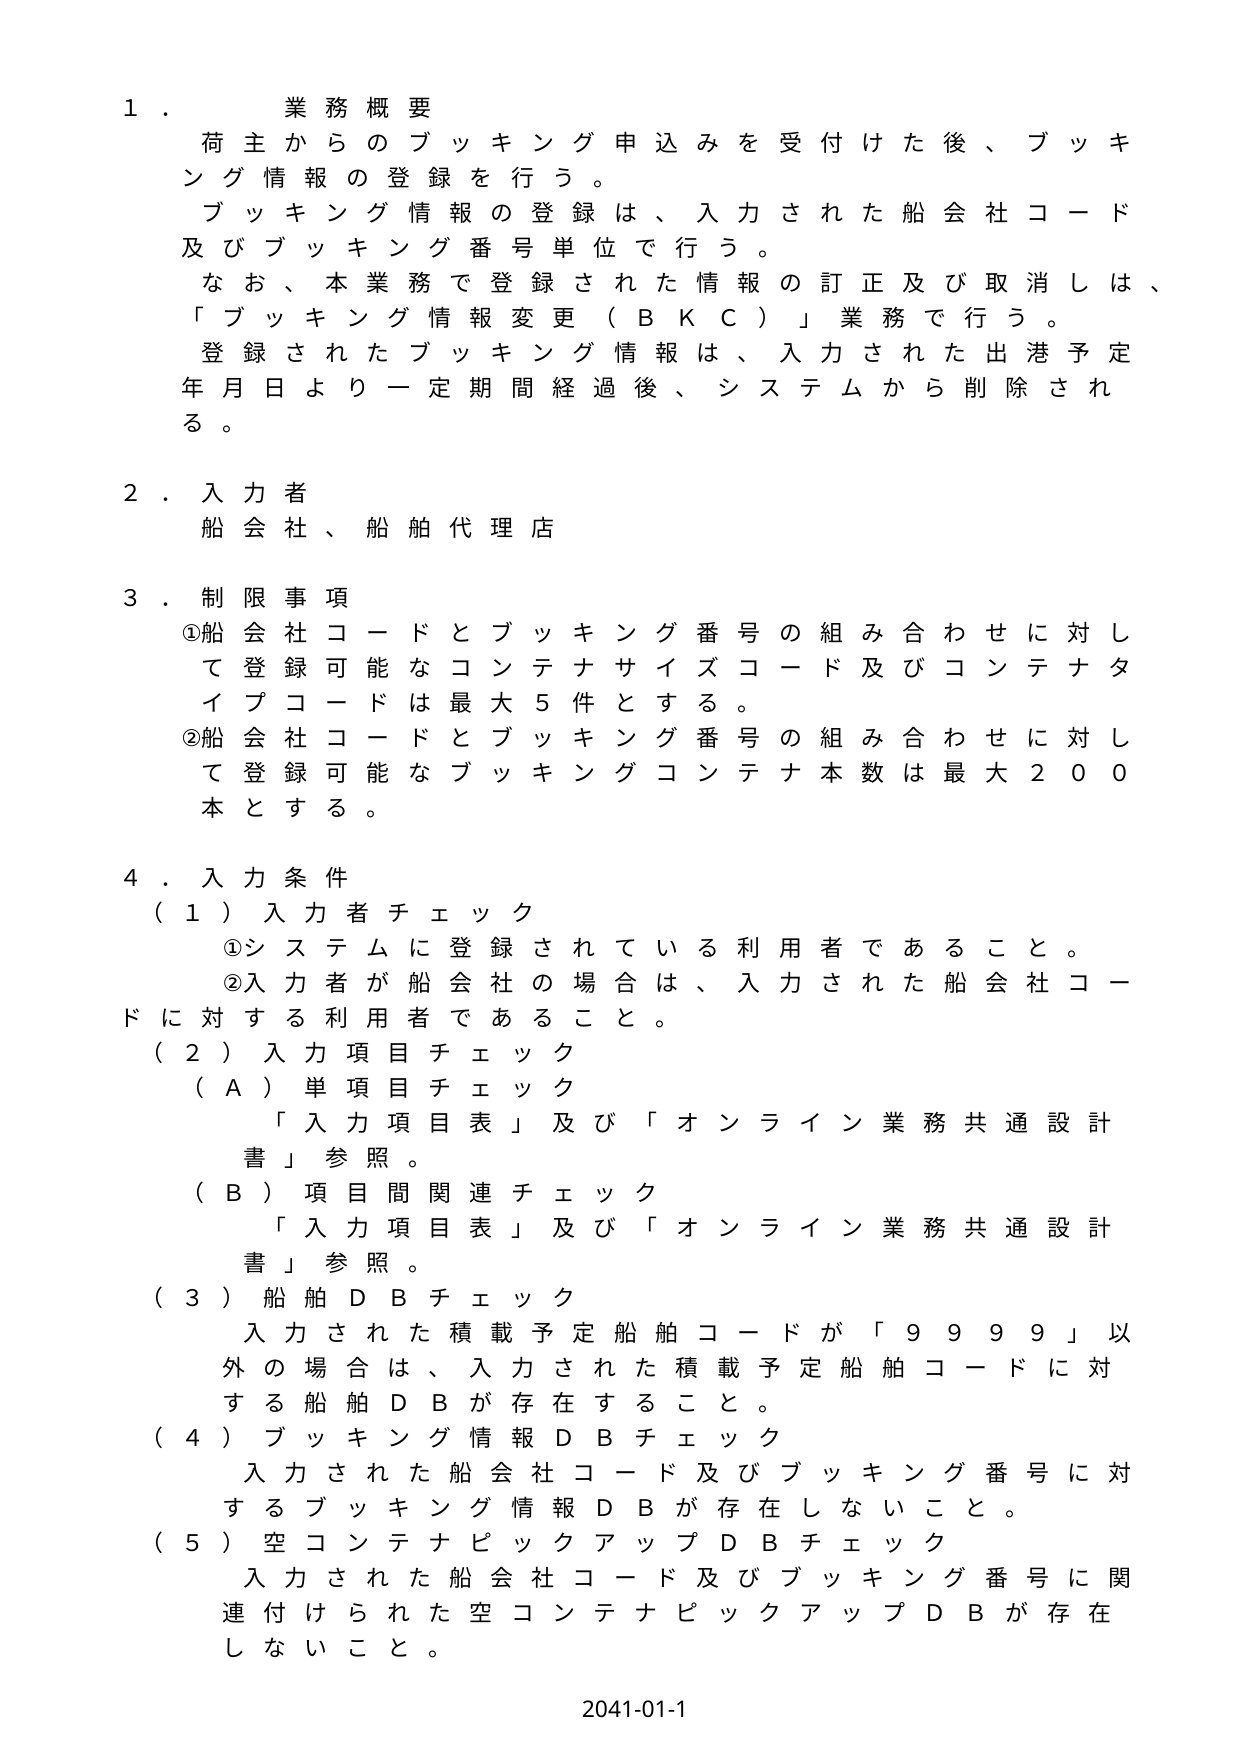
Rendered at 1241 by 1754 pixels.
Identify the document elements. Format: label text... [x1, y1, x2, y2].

text （Ａ）単項目チェック [161, 1069, 1150, 1104]
text （１）入力者チェック [140, 894, 1150, 929]
text 入力された船会社コード及びブッキング番号に関連付けられた空コンテナピックアップＤＢが存在しないこと。 [202, 1559, 1150, 1664]
text 入力された船会社コード及びブッキング番号に対するブッキング情報ＤＢが存在しないこと。 [202, 1454, 1150, 1524]
text ①システムに登録されている利用者であること。 [119, 929, 1150, 964]
text ①船会社コードとブッキング番号の組み合わせに対して登録可能なコンテナサイズコード及びコンテナタイプコードは最大５件とする。 [161, 614, 1150, 719]
list 業務概要 [119, 89, 1150, 124]
text 「入力項目表」及び「オンライン業務共通設計書」参照。 [222, 1209, 1150, 1279]
text （４）ブッキング情報ＤＢチェック [140, 1419, 1150, 1454]
text ②船会社コードとブッキング番号の組み合わせに対して登録可能なブッキングコンテナ本数は最大２００本とする。 [161, 719, 1150, 824]
text （５）空コンテナピックアップＤＢチェック [119, 1524, 1150, 1559]
text （２）入力項目チェック [140, 1034, 1150, 1069]
text （Ｂ）項目間関連チェック [161, 1174, 1150, 1209]
text なお、本業務で登録された情報の訂正及び取消しは、「ブッキング情報変更（ＢＫＣ）」業務で行う。 [161, 264, 1150, 334]
text ４．入力条件 [119, 859, 1150, 894]
text 登録されたブッキング情報は、入力された出港予定年月日より一定期間経過後、システムから削除される。 [161, 334, 1150, 439]
text 荷主からのブッキング申込みを受付けた後、ブッキング情報の登録を行う。 [161, 124, 1150, 194]
text 「入力項目表」及び「オンライン業務共通設計書」参照。 [222, 1104, 1150, 1174]
text ②入力者が船会社の場合は、入力された船会社コードに対する利用者であること。 [119, 964, 1150, 1034]
text ３．制限事項 [119, 579, 1150, 614]
text 船会社、船舶代理店 [161, 509, 1150, 544]
text 入力された積載予定船舶コードが「９９９９」以外の場合は、入力された積載予定船舶コードに対する船舶ＤＢが存在すること。 [202, 1314, 1150, 1419]
text ２．入力者 [119, 474, 1150, 509]
text ブッキング情報の登録は、入力された船会社コード及びブッキング番号単位で行う。 [161, 194, 1150, 264]
text （３）船舶ＤＢチェック [140, 1279, 1150, 1314]
